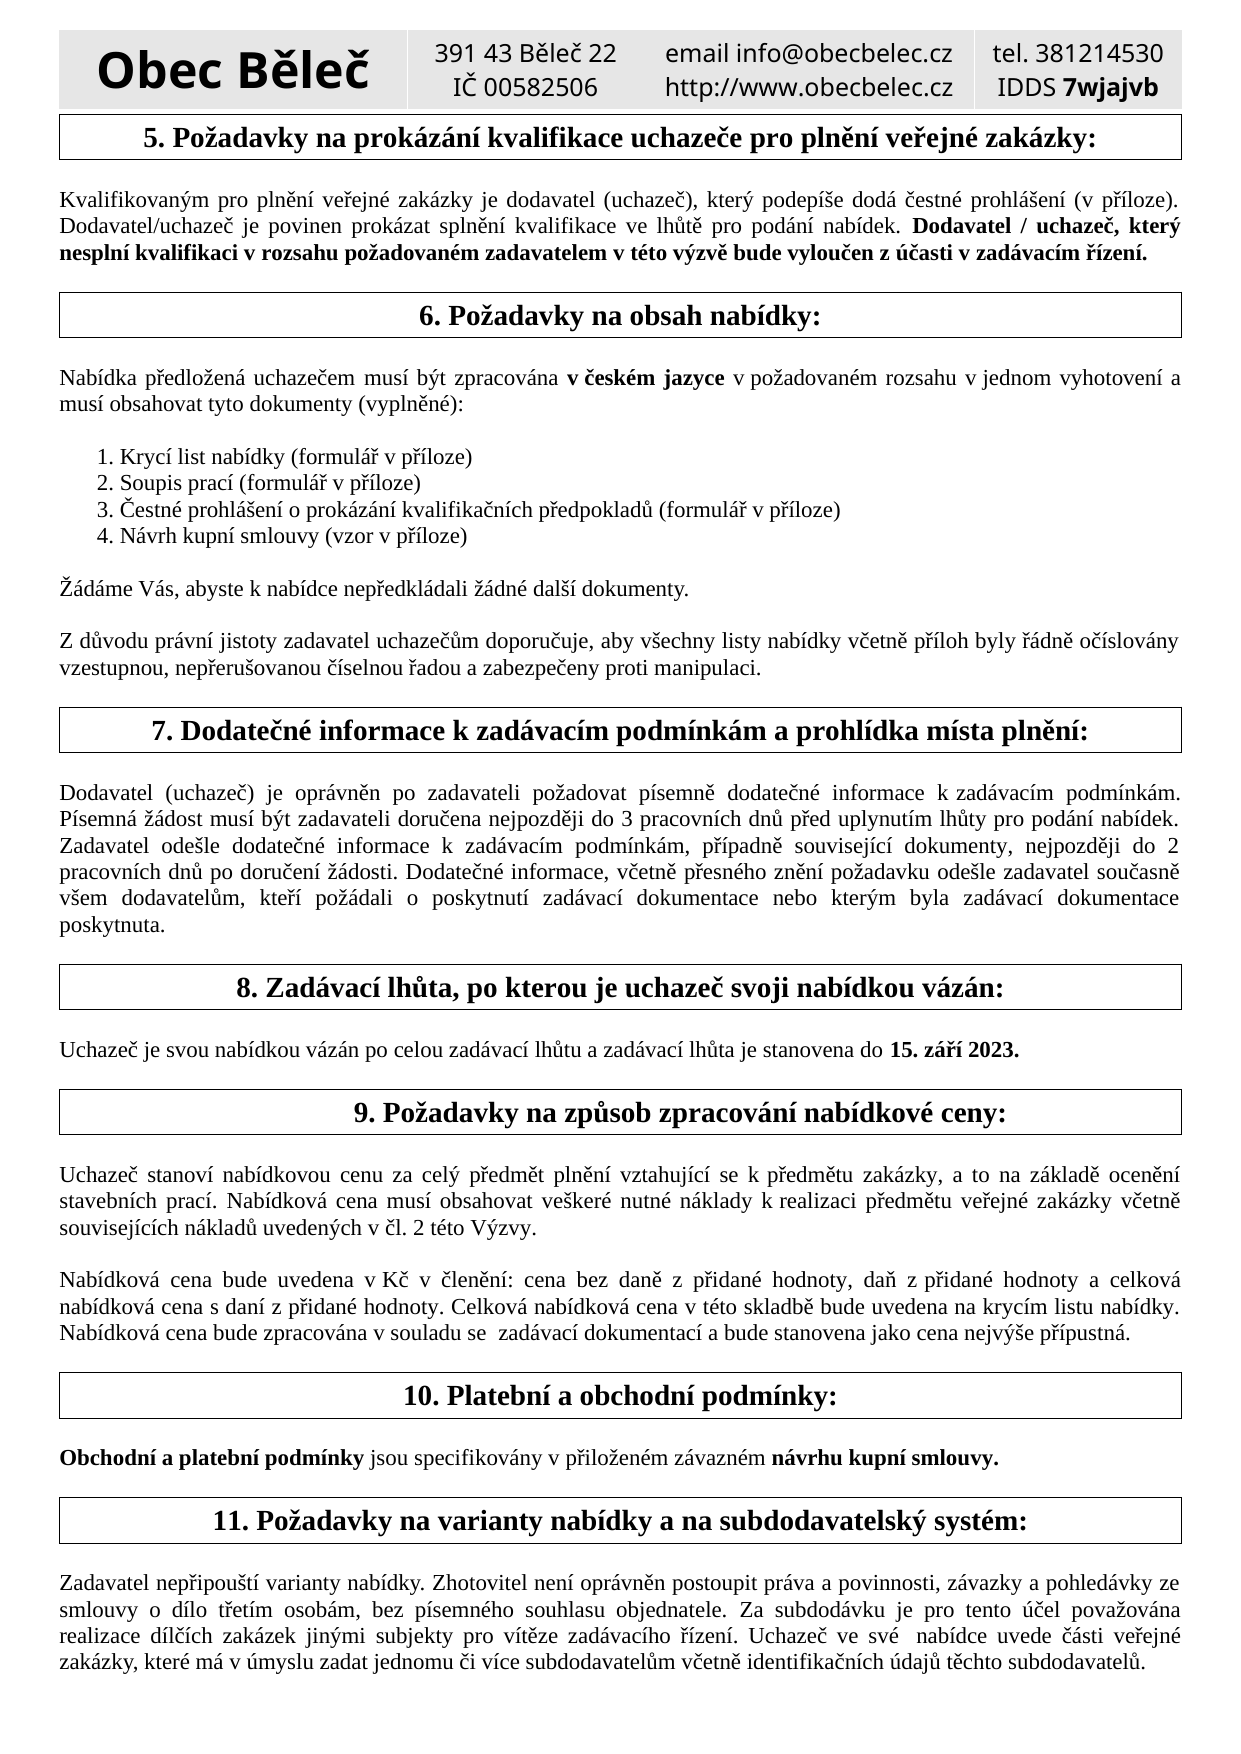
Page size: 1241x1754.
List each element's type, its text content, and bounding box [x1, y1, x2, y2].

table_header 8. Zadávací lhůta, po kterou je uchazeč svoji nabídkou vázán: [60, 965, 1181, 1009]
text Nabídková cena bude uvedena v Kč v členění: cena bez daně z přidané hodnoty, daň z přidané hodnoty a celková nabídková cena s daní z přidané hodnoty. Celková nabídková cena v této skladbě bude uvedena na krycím listu nabídky. Nabídková cena bude zpracována v souladu se zadávací dokumentací a bude stanovena jako cena nejvýše přípustná. [59, 1266, 1181, 1346]
text Dodavatel (uchazeč) je oprávněn po zadavateli požadovat písemně dodatečné informace k zadávacím podmínkám. Písemná žádost musí být zadavateli doručena nejpozději do 3 pracovních dnů před uplynutím lhůty pro podání nabídek. Zadavatel odešle dodatečné informace k zadávacím podmínkám, případně související dokumenty, nejpozději do 2 pracovních dnů po doručení žádosti. Dodatečné informace, včetně přesného znění požadavku odešle zadavatel současně všem dodavatelům, kteří požádali o poskytnutí zadávací dokumentace nebo kterým byla zadávací dokumentace poskytnuta. [59, 779, 1181, 937]
list 3. Čestné prohlášení o prokázání kvalifikačních předpokladů (formulář v příloze) [97, 496, 1181, 522]
text Uchazeč stanoví nabídkovou cenu za celý předmět plnění vztahující se k předmětu zakázky, a to na základě ocenění stavebních prací. Nabídková cena musí obsahovat veškeré nutné náklady k realizaci předmětu veřejné zakázky včetně souvisejících nákladů uvedených v čl. 2 této Výzvy. [59, 1161, 1181, 1240]
text Z důvodu právní jistoty zadavatel uchazečům doporučuje, aby všechny listy nabídky včetně příloh byly řádně očíslovány vzestupnou, nepřerušovanou číselnou řadou a zabezpečeny proti manipulaci. [59, 628, 1181, 680]
table_header 9. Požadavky na způsob zpracování nabídkové ceny: [60, 1090, 1181, 1134]
text Zadavatel nepřipouští varianty nabídky. Zhotovitel není oprávněn postoupit práva a povinnosti, závazky a pohledávky ze smlouvy o dílo třetím osobám, bez písemného souhlasu objednatele. Za subdodávku je pro tento účel považována realizace dílčích zakázek jinými subjekty pro vítěze zadávacího řízení. Uchazeč ve své nabídce uvede části veřejné zakázky, které má v úmyslu zadat jednomu či více subdodavatelům včetně identifikačních údajů těchto subdodavatelů. [59, 1569, 1181, 1675]
list Kvalifikovaným pro plnění veřejné zakázky je dodavatel (uchazeč), který podepíše dodá čestné prohlášení (v příloze). Dodavatel/uchazeč je povinen prokázat splnění kvalifikace ve lhůtě pro podání nabídek. Dodavatel / uchazeč, který nesplní kvalifikaci v rozsahu požadovaném zadavatelem v této výzvě bude vyloučen z účasti v zadávacím řízení. [59, 186, 1181, 265]
list 2. Soupis prací (formulář v příloze) [97, 469, 1181, 496]
text Uchazeč je svou nabídkou vázán po celou zadávací lhůtu a zadávací lhůta je stanovena do 15. září 2023. [59, 1036, 1181, 1062]
table_header 6. Požadavky na obsah nabídky: [60, 293, 1181, 337]
table_header 11. Požadavky na varianty nabídky a na subdodavatelský systém: [60, 1498, 1181, 1542]
table_header 5. Požadavky na prokázání kvalifikace uchazeče pro plnění veřejné zakázky: [60, 115, 1181, 159]
list 4. Návrh kupní smlouvy (vzor v příloze) [97, 522, 1181, 548]
text Nabídka předložená uchazečem musí být zpracována v českém jazyce v požadovaném rozsahu v jednom vyhotovení a musí obsahovat tyto dokumenty (vyplněné): [59, 364, 1181, 417]
text Žádáme Vás, abyste k nabídce nepředkládali žádné další dokumenty. [59, 575, 1181, 601]
table_header 10. Platební a obchodní podmínky: [60, 1373, 1181, 1417]
text Obchodní a platební podmínky jsou specifikovány v přiloženém závazném návrhu kupní smlouvy. [59, 1444, 1181, 1471]
list 1. Krycí list nabídky (formulář v příloze) [97, 443, 1181, 469]
table_header 7. Dodatečné informace k zadávacím podmínkám a prohlídka místa plnění: [60, 708, 1181, 752]
